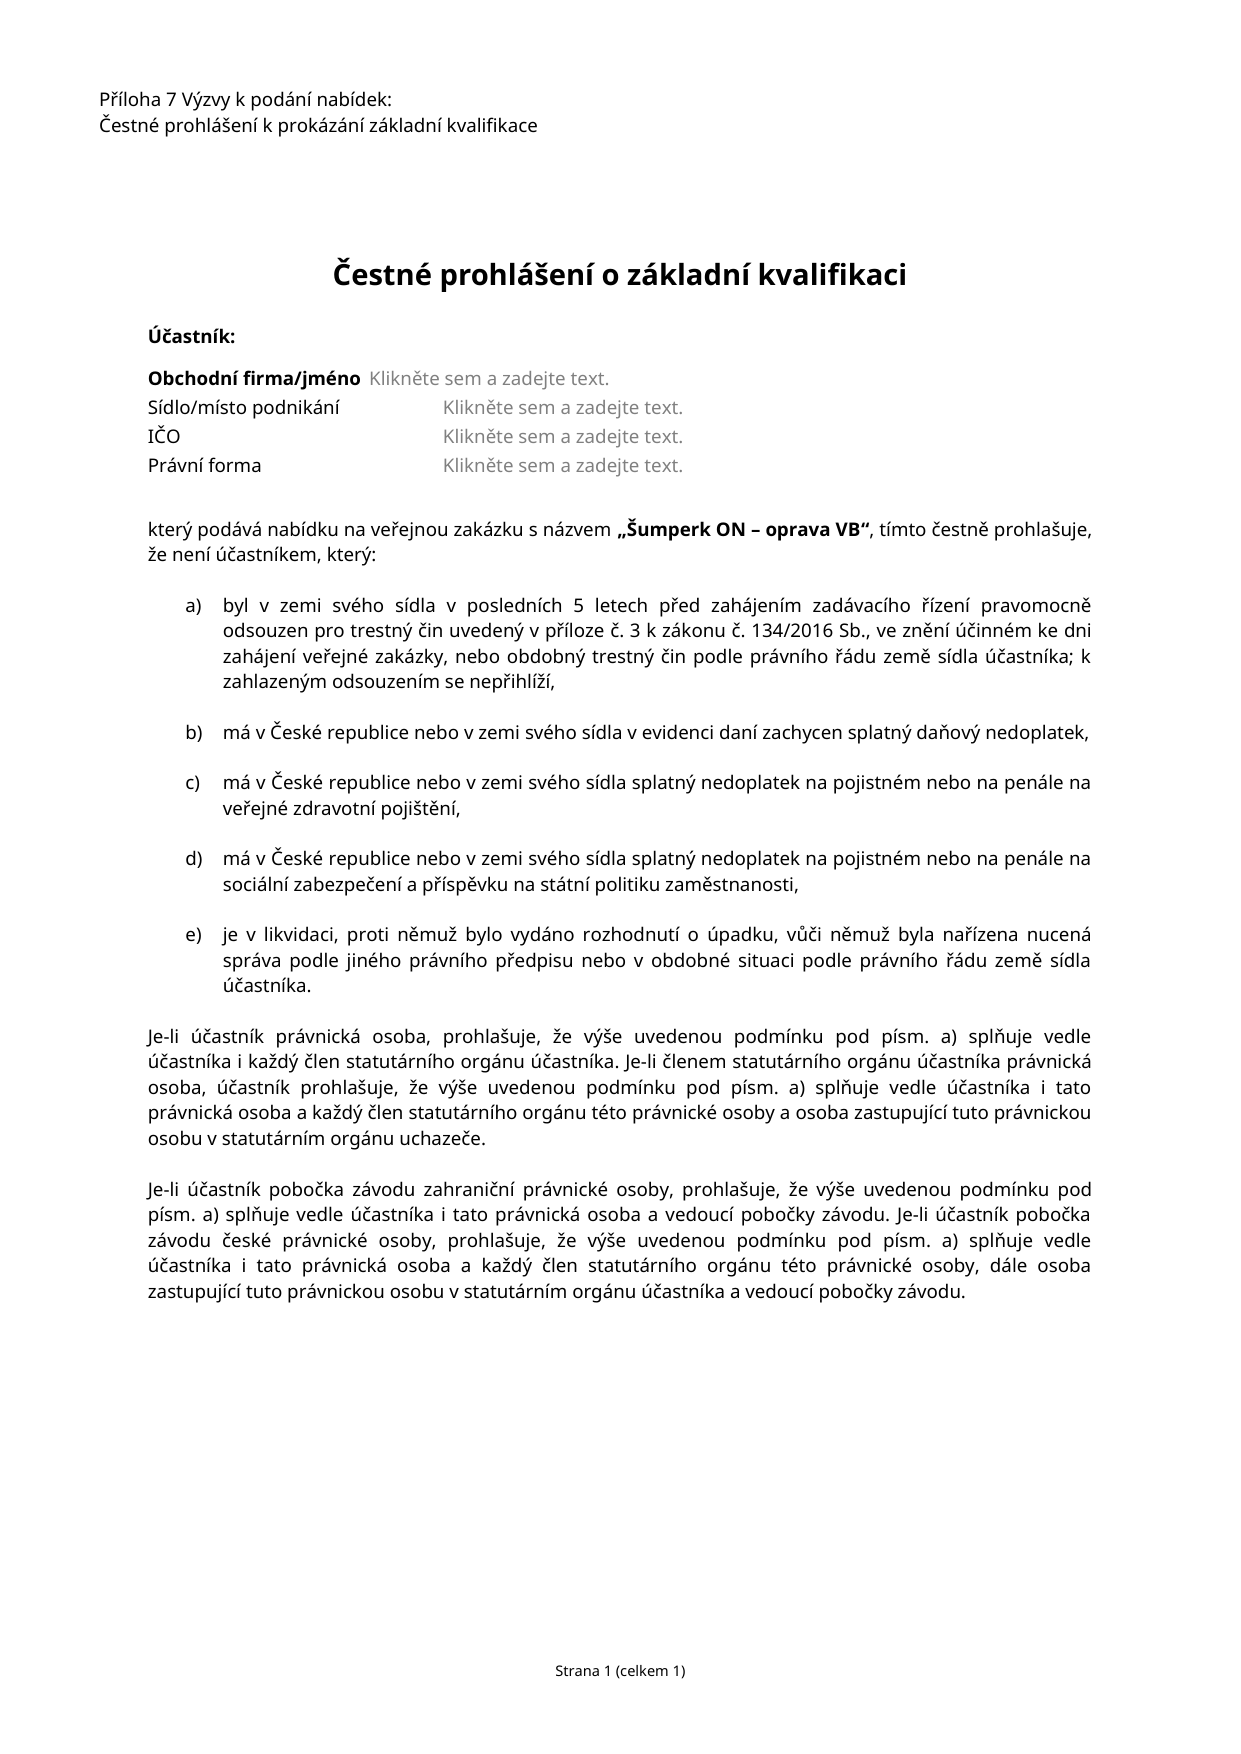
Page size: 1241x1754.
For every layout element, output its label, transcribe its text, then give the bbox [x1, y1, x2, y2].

text Účastník: [148, 318, 1093, 349]
list má v České republice nebo v zemi svého sídla splatný nedoplatek na pojistném nebo na penále na sociální zabezpečení a příspěvku na státní politiku zaměstnanosti, [185, 846, 1093, 897]
text IČO [148, 420, 1093, 449]
text Je-li účastník pobočka závodu zahraniční právnické osoby, prohlašuje, že výše uvedenou podmínku pod písm. a) splňuje vedle účastníka i tato právnická osoba a vedoucí pobočky závodu. Je-li účastník pobočka závodu české právnické osoby, prohlašuje, že výše uvedenou podmínku pod písm. a) splňuje vedle účastníka i tato právnická osoba a každý člen statutárního orgánu této právnické osoby, dále osoba zastupující tuto právnickou osobu v statutárním orgánu účastníka a vedoucí pobočky závodu. [148, 1176, 1093, 1304]
text který podává nabídku na veřejnou zakázku s názvem „Šumperk ON – oprava VB“, tímto čestně prohlašuje, že není účastníkem, který: [148, 516, 1093, 567]
list je v likvidaci, proti němuž bylo vydáno rozhodnutí o úpadku, vůči němuž byla nařízena nucená správa podle jiného právního předpisu nebo v obdobné situaci podle právního řádu země sídla účastníka. [185, 922, 1093, 998]
text Je-li účastník právnická osoba, prohlašuje, že výše uvedenou podmínku pod písm. a) splňuje vedle účastníka i každý člen statutárního orgánu účastníka. Je-li členem statutárního orgánu účastníka právnická osoba, účastník prohlašuje, že výše uvedenou podmínku pod písm. a) splňuje vedle účastníka i tato právnická osoba a každý člen statutárního orgánu této právnické osoby a osoba zastupující tuto právnickou osobu v statutárním orgánu uchazeče. [148, 1023, 1093, 1151]
list má v České republice nebo v zemi svého sídla splatný nedoplatek na pojistném nebo na penále na veřejné zdravotní pojištění, [185, 769, 1093, 821]
text Sídlo/místo podnikání [148, 391, 1093, 420]
text Obchodní firma/jméno [148, 362, 1093, 391]
text Právní forma [148, 449, 1093, 478]
title Čestné prohlášení o základní kvalifikaci [148, 254, 1093, 293]
list byl v zemi svého sídla v posledních 5 letech před zahájením zadávacího řízení pravomocně odsouzen pro trestný čin uvedený v příloze č. 3 k zákonu č. 134/2016 Sb., ve znění účinném ke dni zahájení veřejné zakázky, nebo obdobný trestný čin podle právního řádu země sídla účastníka; k zahlazeným odsouzením se nepřihlíží, [185, 592, 1093, 694]
list má v České republice nebo v zemi svého sídla v evidenci daní zachycen splatný daňový nedoplatek, [185, 719, 1093, 744]
